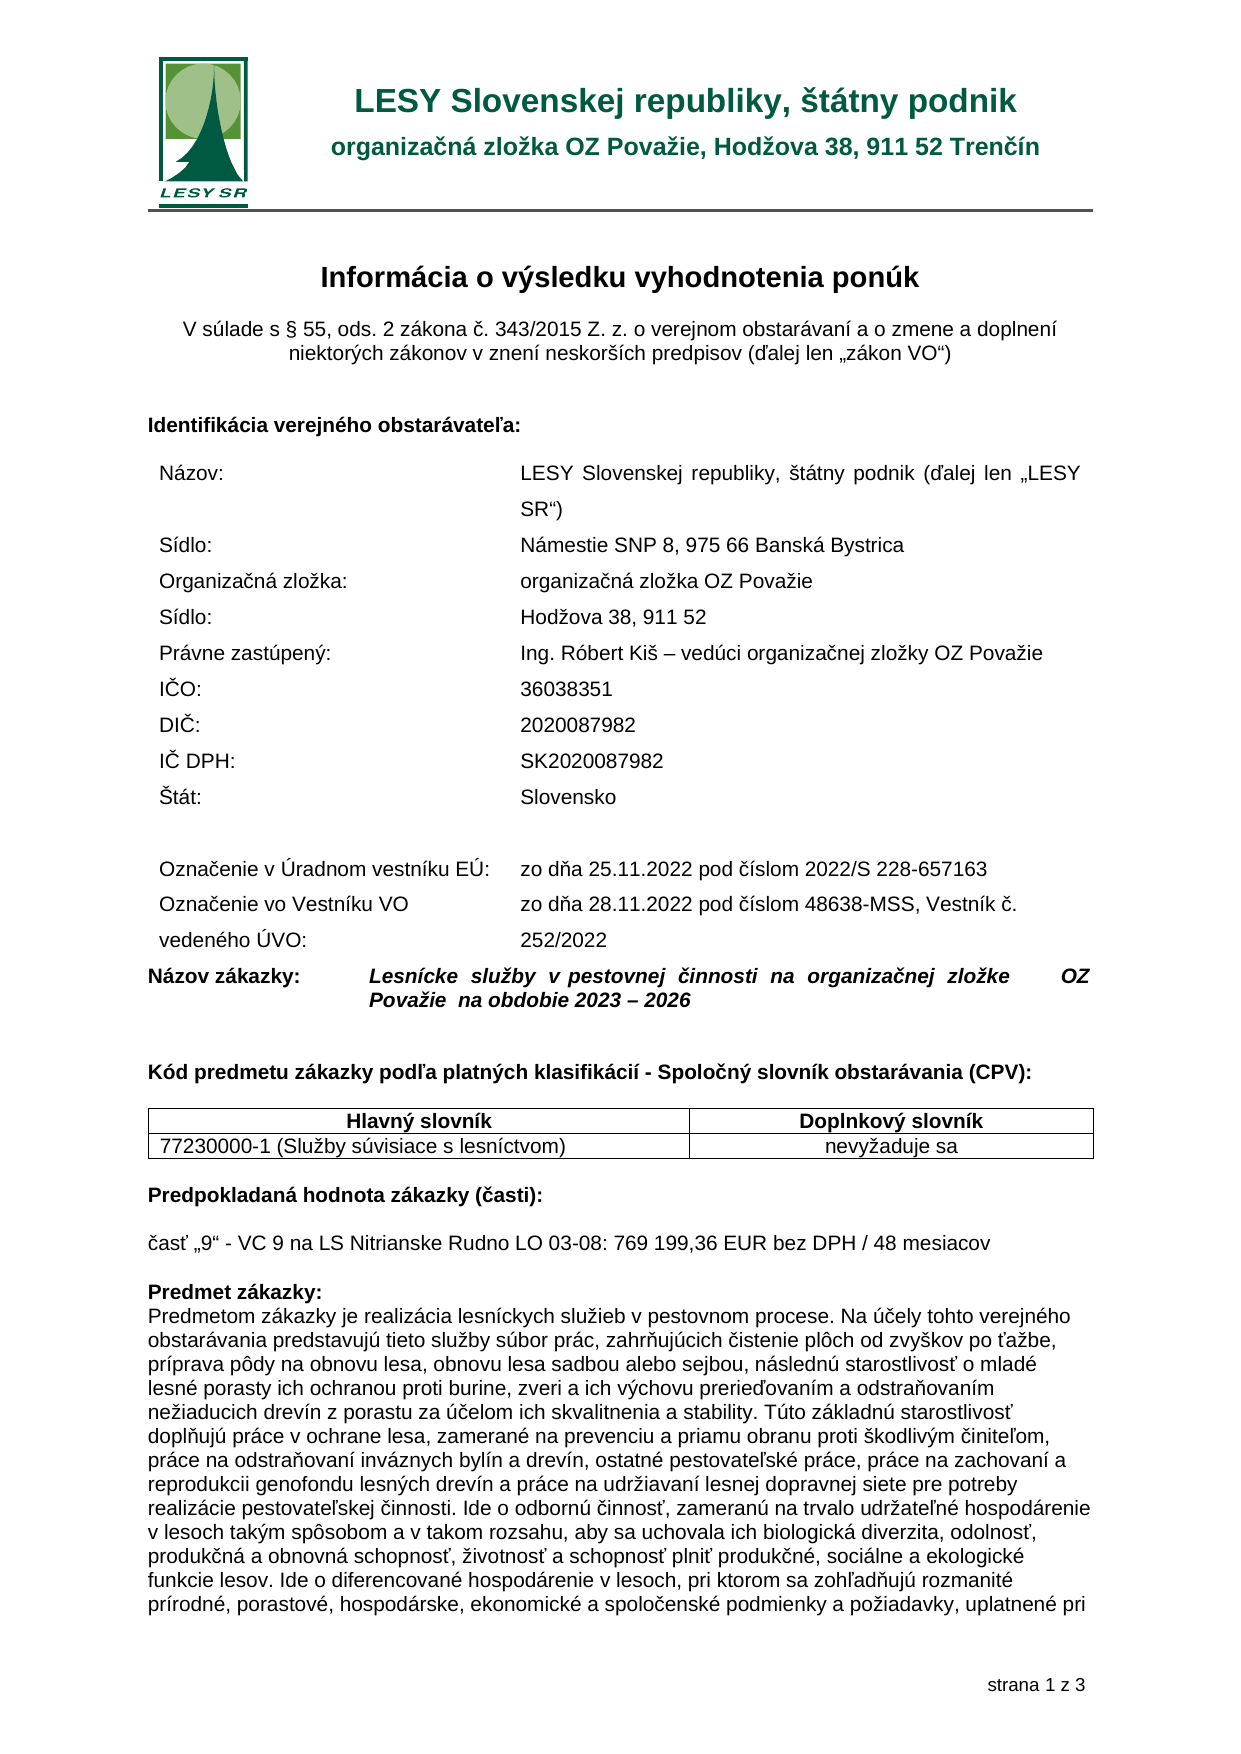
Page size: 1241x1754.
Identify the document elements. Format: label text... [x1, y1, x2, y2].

table_header Doplnkový slovník [690, 1109, 1093, 1133]
table_cell Organizačná zložka: [148, 569, 509, 605]
table_header LESY Slovenskej republiky, štátny podnik (ďalej len „LESY SR“) [509, 461, 1092, 533]
text V súlade s § 55, ods. 2 zákona č. 343/2015 Z. z. o verejnom obstarávaní a o zmene a doplnení niektorých zákonov v znení neskorších predpisov (ďalej len „zákon VO“) [148, 317, 1092, 365]
table_header Názov: [148, 461, 509, 533]
table_cell Označenie v Úradnom vestníku EÚ: [148, 856, 509, 892]
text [148, 1304, 1092, 1615]
text Názov zákazky: [148, 964, 1092, 1012]
table_cell SK2020087982 [509, 749, 1092, 784]
text Informácia o výsledku vyhodnotenia ponúk [148, 260, 1092, 293]
table_cell Štát: [148, 785, 509, 856]
list Predpokladaná hodnota zákazky (časti): [148, 1183, 1092, 1207]
table_cell zo dňa 28.11.2022 pod číslom 48638-MSS, Vestník č. 252/2022 [509, 892, 1092, 964]
table_cell organizačná zložka OZ Považie [509, 569, 1092, 605]
table_cell IČ DPH: [148, 749, 509, 784]
table_cell Hodžova 38, 911 52 [509, 605, 1092, 641]
table_cell DIČ: [148, 713, 509, 748]
table_cell Právne zastúpený: [148, 641, 509, 677]
list Predmet zákazky: [148, 1280, 1092, 1304]
text Identifikácia verejného obstarávateľa: [148, 413, 1092, 437]
text Kód predmetu zákazky podľa platných klasifikácií - Spoločný slovník obstarávania (CPV): [148, 1060, 1092, 1084]
table_cell Ing. Róbert Kiš – vedúci organizačnej zložky OZ Považie [509, 641, 1092, 677]
table_cell Sídlo: [148, 533, 509, 569]
table_cell Slovensko [509, 785, 1092, 856]
table_cell nevyžaduje sa [690, 1134, 1093, 1158]
table_cell Námestie SNP 8, 975 66 Banská Bystrica [509, 533, 1092, 569]
table_cell Sídlo: [148, 605, 509, 641]
table_header Hlavný slovník [149, 1109, 689, 1133]
table_cell IČO: [148, 677, 509, 713]
table_cell 2020087982 [509, 713, 1092, 748]
text časť „9“ - VC 9 na LS Nitrianske Rudno LO 03-08: 769 199,36 EUR bez DPH / 48 mesiacov [148, 1231, 1092, 1255]
table_cell 36038351 [509, 677, 1092, 713]
table_cell Označenie vo Vestníku VO vedeného ÚVO: [148, 892, 509, 964]
table_cell 77230000-1 (Služby súvisiace s lesníctvom) [149, 1134, 689, 1158]
table_cell zo dňa 25.11.2022 pod číslom 2022/S 228-657163 [509, 856, 1092, 892]
